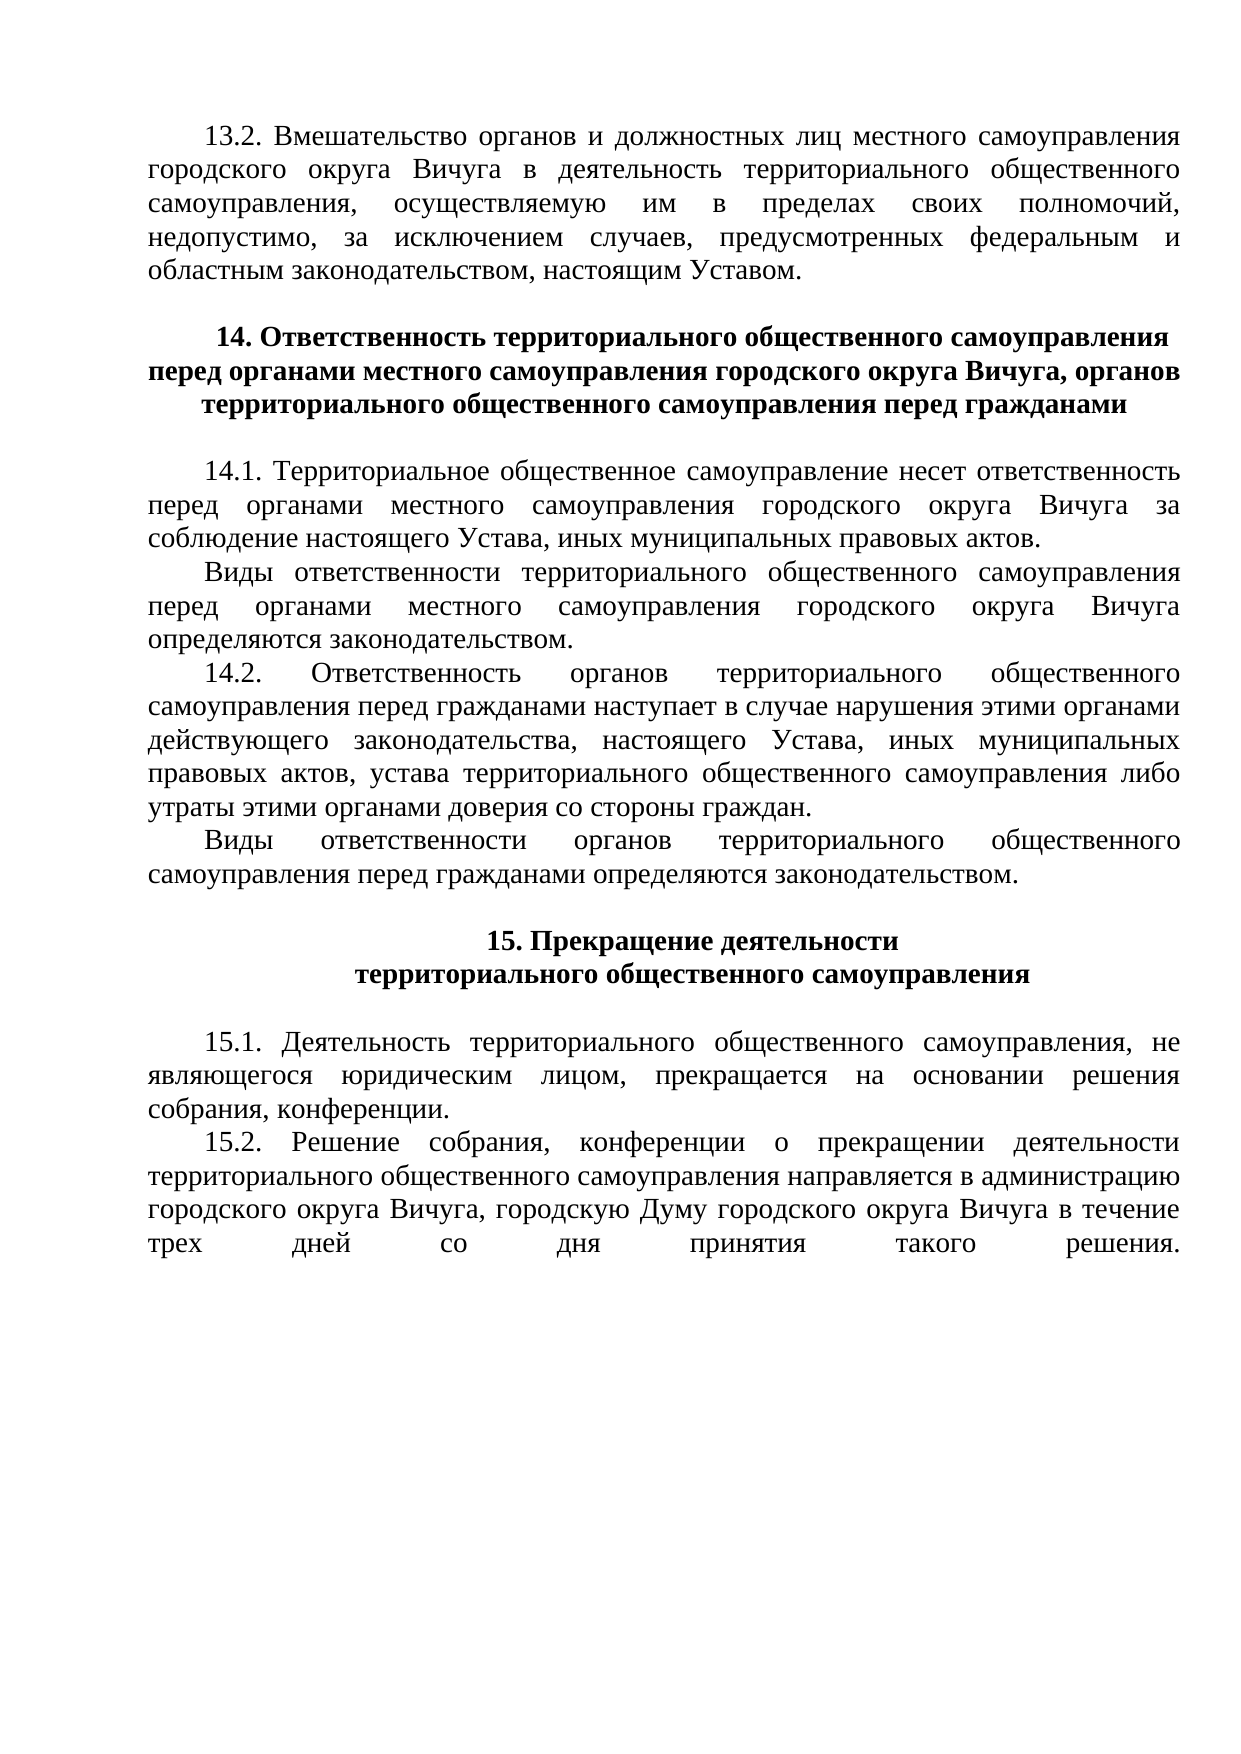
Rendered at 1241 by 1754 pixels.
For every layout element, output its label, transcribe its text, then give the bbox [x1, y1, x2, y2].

text 15.2. Решение собрания, конференции о прекращении деятельности территориального общественного самоуправления направляется в администрацию городского округа Вичуга, городскую Думу городского округа Вичуга в течение трех дней со дня принятия такого решения. [148, 1124, 1181, 1287]
text Виды ответственности органов территориального общественного самоуправления перед гражданами определяются законодательством. [148, 822, 1181, 889]
text 13.2. Вмешательство органов и должностных лиц местного самоуправления городского округа Вичуга в деятельность территориального общественного самоуправления, осуществляемую им в пределах своих полномочий, недопустимо, за исключением случаев, предусмотренных федеральным и областным законодательством, настоящим Уставом. [148, 118, 1181, 286]
text 14.2. Ответственность органов территориального общественного самоуправления перед гражданами наступает в случае нарушения этими органами действующего законодательства, настоящего Устава, иных муниципальных правовых актов, устава территориального общественного самоуправления либо утраты этими органами доверия со стороны граждан. [148, 655, 1181, 822]
text территориального общественного самоуправления [148, 957, 1181, 990]
text 15. Прекращение деятельности [148, 923, 1181, 957]
text 14.1. Территориальное общественное самоуправление несет ответственность перед органами местного самоуправления городского округа Вичуга за соблюдение настоящего Устава, иных муниципальных правовых актов. [148, 453, 1181, 554]
text 14. Ответственность территориального общественного самоуправления перед органами местного самоуправления городского округа Вичуга, органов территориального общественного самоуправления перед гражданами [148, 319, 1181, 420]
text Виды ответственности территориального общественного самоуправления перед органами местного самоуправления городского округа Вичуга определяются законодательством. [148, 554, 1181, 655]
text 15.1. Деятельность территориального общественного самоуправления, не являющегося юридическим лицом, прекращается на основании решения собрания, конференции. [148, 1024, 1181, 1124]
